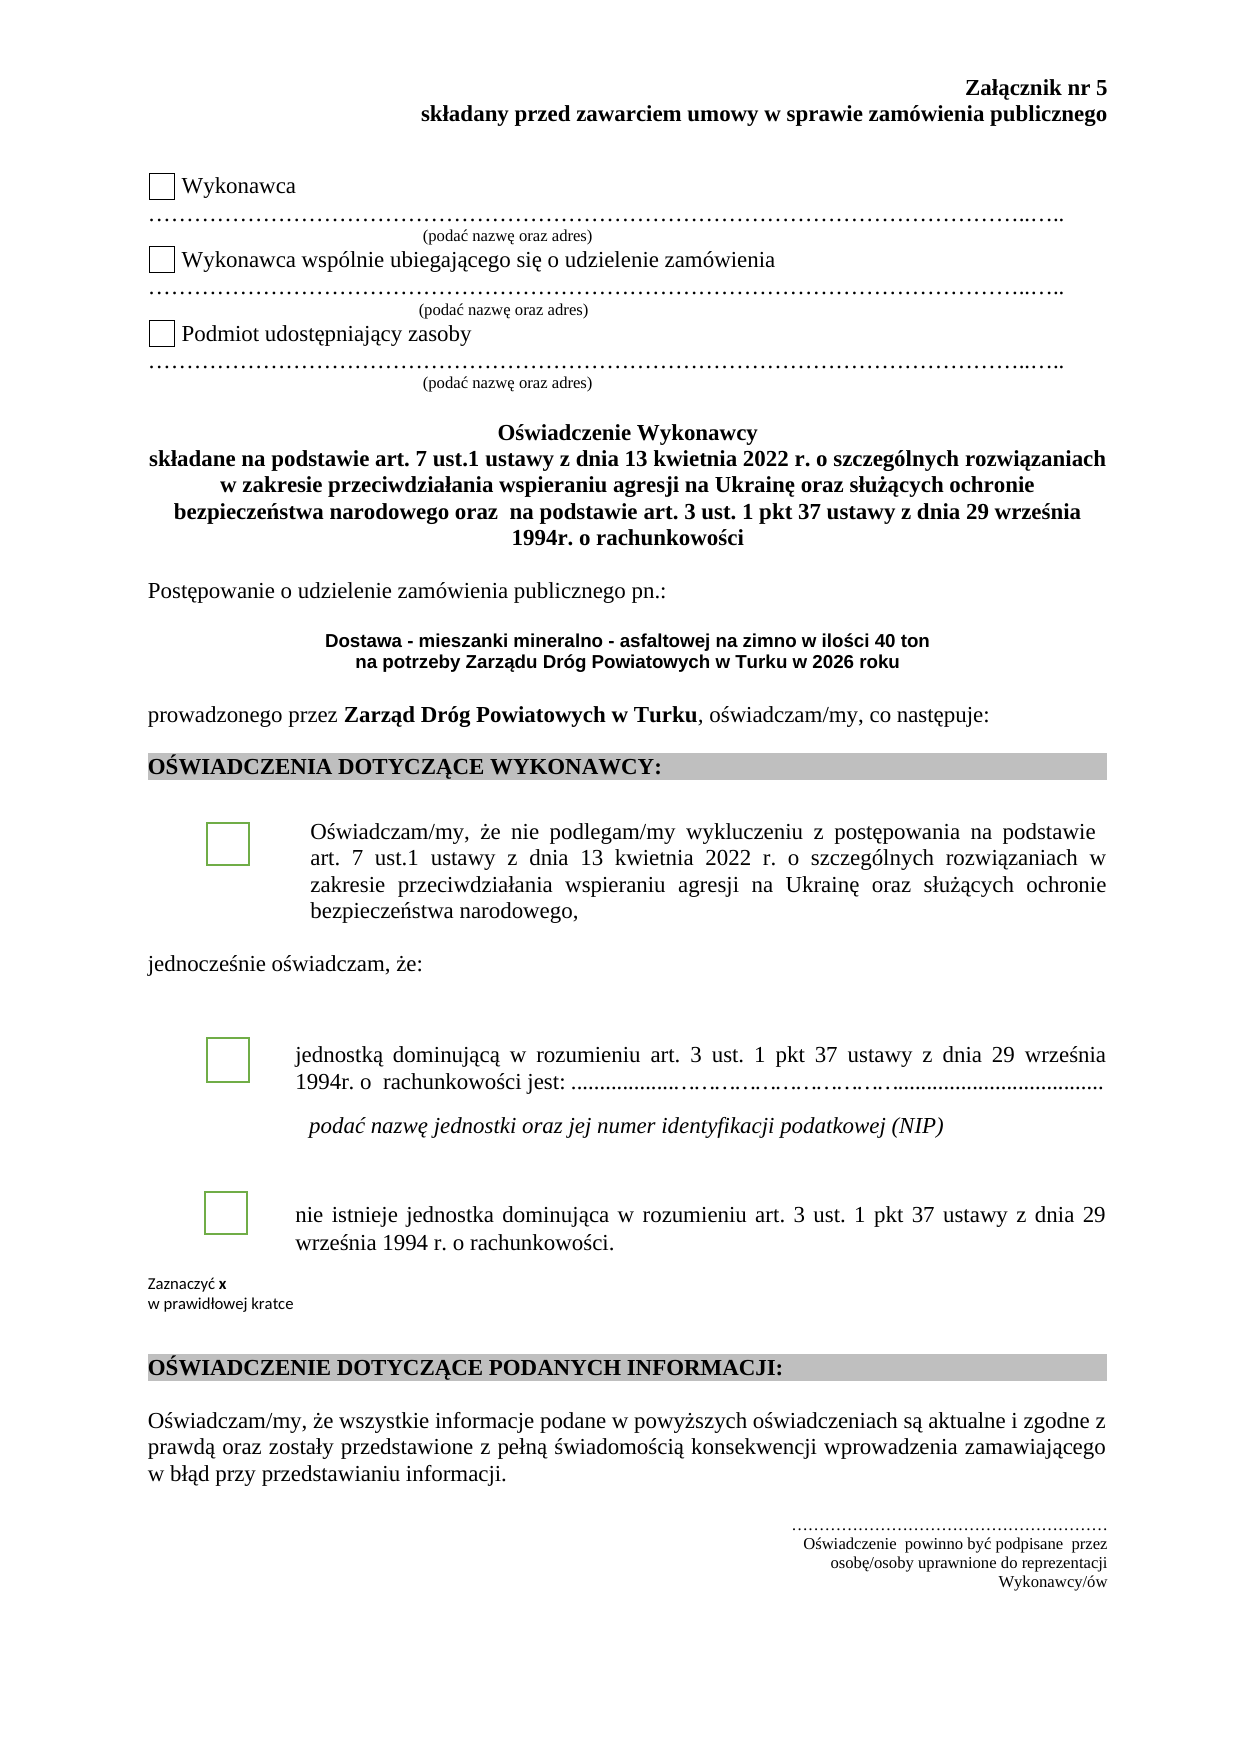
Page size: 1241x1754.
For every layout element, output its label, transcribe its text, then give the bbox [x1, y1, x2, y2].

text Oświadczam/my, że nie podlegam/my wykluczeniu z postępowania na podstawie art. 7 ust.1 ustawy z dnia 13 kwietnia 2022 r. o szczególnych rozwiązaniach w zakresie przeciwdziałania wspieraniu agresji na Ukrainę oraz służących ochronie bezpieczeństwa narodowego, [310, 818, 1107, 923]
text ………………………………………………… [738, 1515, 1107, 1534]
text Dostawa - mieszanki mineralno - asfaltowej na zimno w ilości 40 ton [148, 629, 1107, 651]
text składany przed zawarciem umowy w sprawie zamówienia publicznego [148, 100, 1107, 127]
text prowadzonego przez Zarząd Dróg Powiatowych w Turku, oświadczam/my, co następuje: [148, 701, 1107, 727]
text Oświadczenie Wykonawcy [148, 419, 1107, 445]
text składane na podstawie art. 7 ust.1 ustawy z dnia 13 kwietnia 2022 r. o szczególnych rozwiązaniach w zakresie przeciwdziałania wspieraniu agresji na Ukrainę oraz służących ochronie bezpieczeństwa narodowego oraz na podstawie art. 3 ust. 1 pkt 37 ustawy z dnia 29 września 1994r. o rachunkowości [148, 445, 1107, 550]
text Załącznik nr 5 [148, 74, 1107, 100]
text jednocześnie oświadczam, że: [148, 950, 1107, 976]
text nie istnieje jednostka dominująca w rozumieniu art. 3 ust. 1 pkt 37 ustawy z dnia 29 września 1994 r. o rachunkowości. [295, 1201, 1107, 1255]
text OŚWIADCZENIE DOTYCZĄCE PODANYCH INFORMACJI: [148, 1354, 1107, 1381]
text (podać nazwę oraz adres) [148, 226, 1107, 245]
text jednostką dominującą w rozumieniu art. 3 ust. 1 pkt 37 ustawy z dnia 29 września 1994r. o rachunkowości jest: ..................…………………………….................................... [295, 1041, 1107, 1095]
text Oświadczenie powinno być podpisane przez osobę/osoby uprawnione do reprezentacji Wykonawcy/ów [738, 1534, 1107, 1591]
text Postępowanie o udzielenie zamówienia publicznego pn.: [148, 577, 1107, 603]
text OŚWIADCZENIA DOTYCZĄCE WYKONAWCY: [148, 753, 1107, 780]
text (podać nazwę oraz adres) [148, 299, 1107, 319]
text podać nazwę jednostki oraz jej numer identyfikacji podatkowej (NIP) [148, 1113, 1107, 1139]
text Wykonawca [148, 172, 1107, 200]
text (podać nazwę oraz adres) [148, 373, 1107, 392]
text ……………………………………………………………………………………………………..….. [148, 200, 1107, 226]
text Wykonawca wspólnie ubiegającego się o udzielenie zamówienia [148, 245, 1107, 273]
text Oświadczam/my, że wszystkie informacje podane w powyższych oświadczeniach są aktualne i zgodne z prawdą oraz zostały przedstawione z pełną świadomością konsekwencji wprowadzenia zamawiającego w błąd przy przedstawianiu informacji. [148, 1407, 1107, 1486]
text w prawidłowej kratce [148, 1293, 1107, 1314]
text ……………………………………………………………………………………………………..….. [148, 273, 1107, 299]
text na potrzeby Zarządu Dróg Powiatowych w Turku w 2026 roku [148, 651, 1107, 673]
text Zaznaczyć x [148, 1273, 1107, 1293]
text Podmiot udostępniający zasoby ……………………………………………………………………………………………………..….. [148, 319, 1107, 373]
